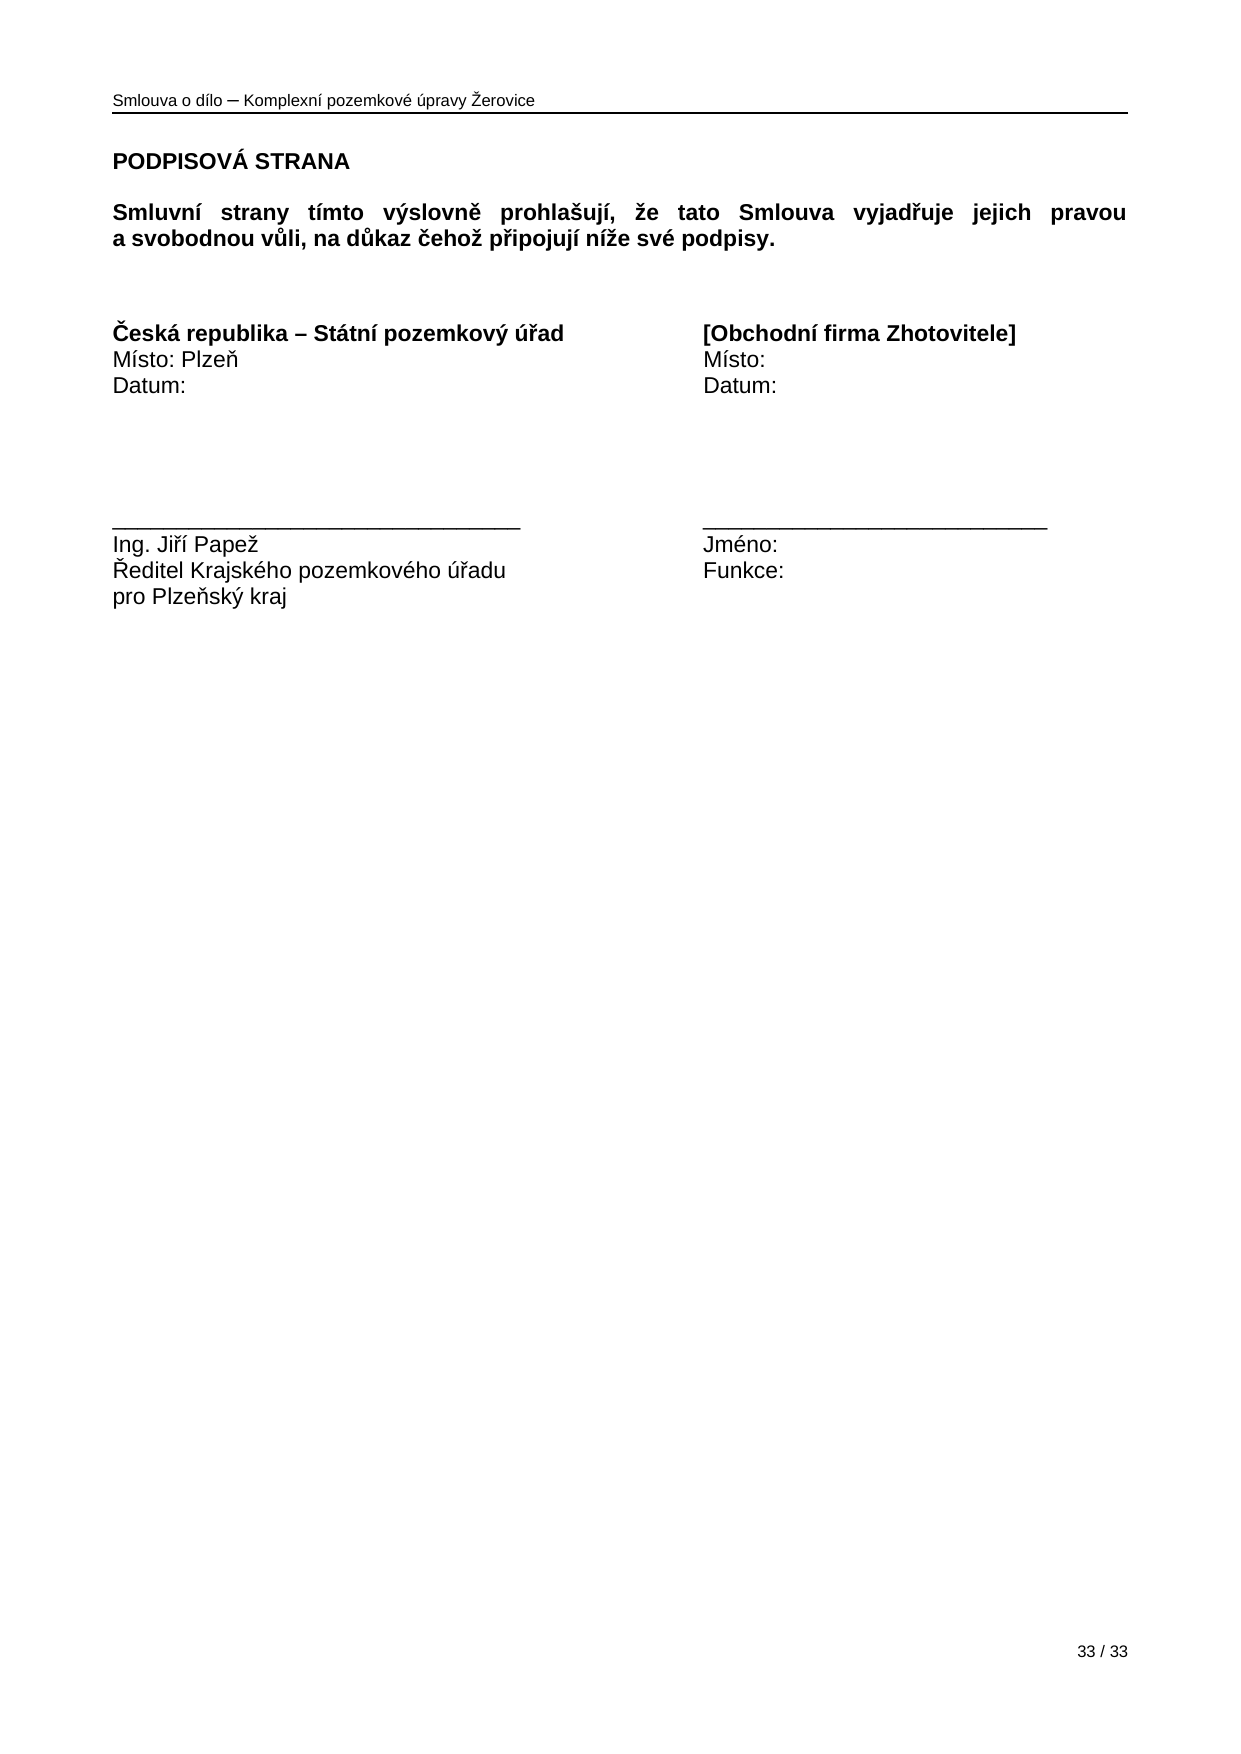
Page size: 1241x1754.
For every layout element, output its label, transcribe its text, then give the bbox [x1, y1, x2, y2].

text Česká republika – Státní pozemkový úřad [Obchodní firma Zhotovitele] [112, 320, 1128, 346]
text Ing. Jiří Papež Jméno: [112, 531, 1128, 557]
text ________________________________ ___________________________ [112, 504, 1128, 531]
text Ředitel Krajského pozemkového úřadu Funkce: [112, 557, 1128, 583]
text pro Plzeňský kraj [112, 583, 1128, 610]
text PODPISOVÁ STRANA [112, 148, 1128, 174]
text Místo: Plzeň Místo: [112, 346, 1128, 372]
text Smluvní strany tímto výslovně prohlašují, že tato Smlouva vyjadřuje jejich pravou a svobodnou vůli, na důkaz čehož připojují níže své podpisy. [112, 199, 1128, 252]
text Datum: Datum: [112, 372, 1128, 399]
